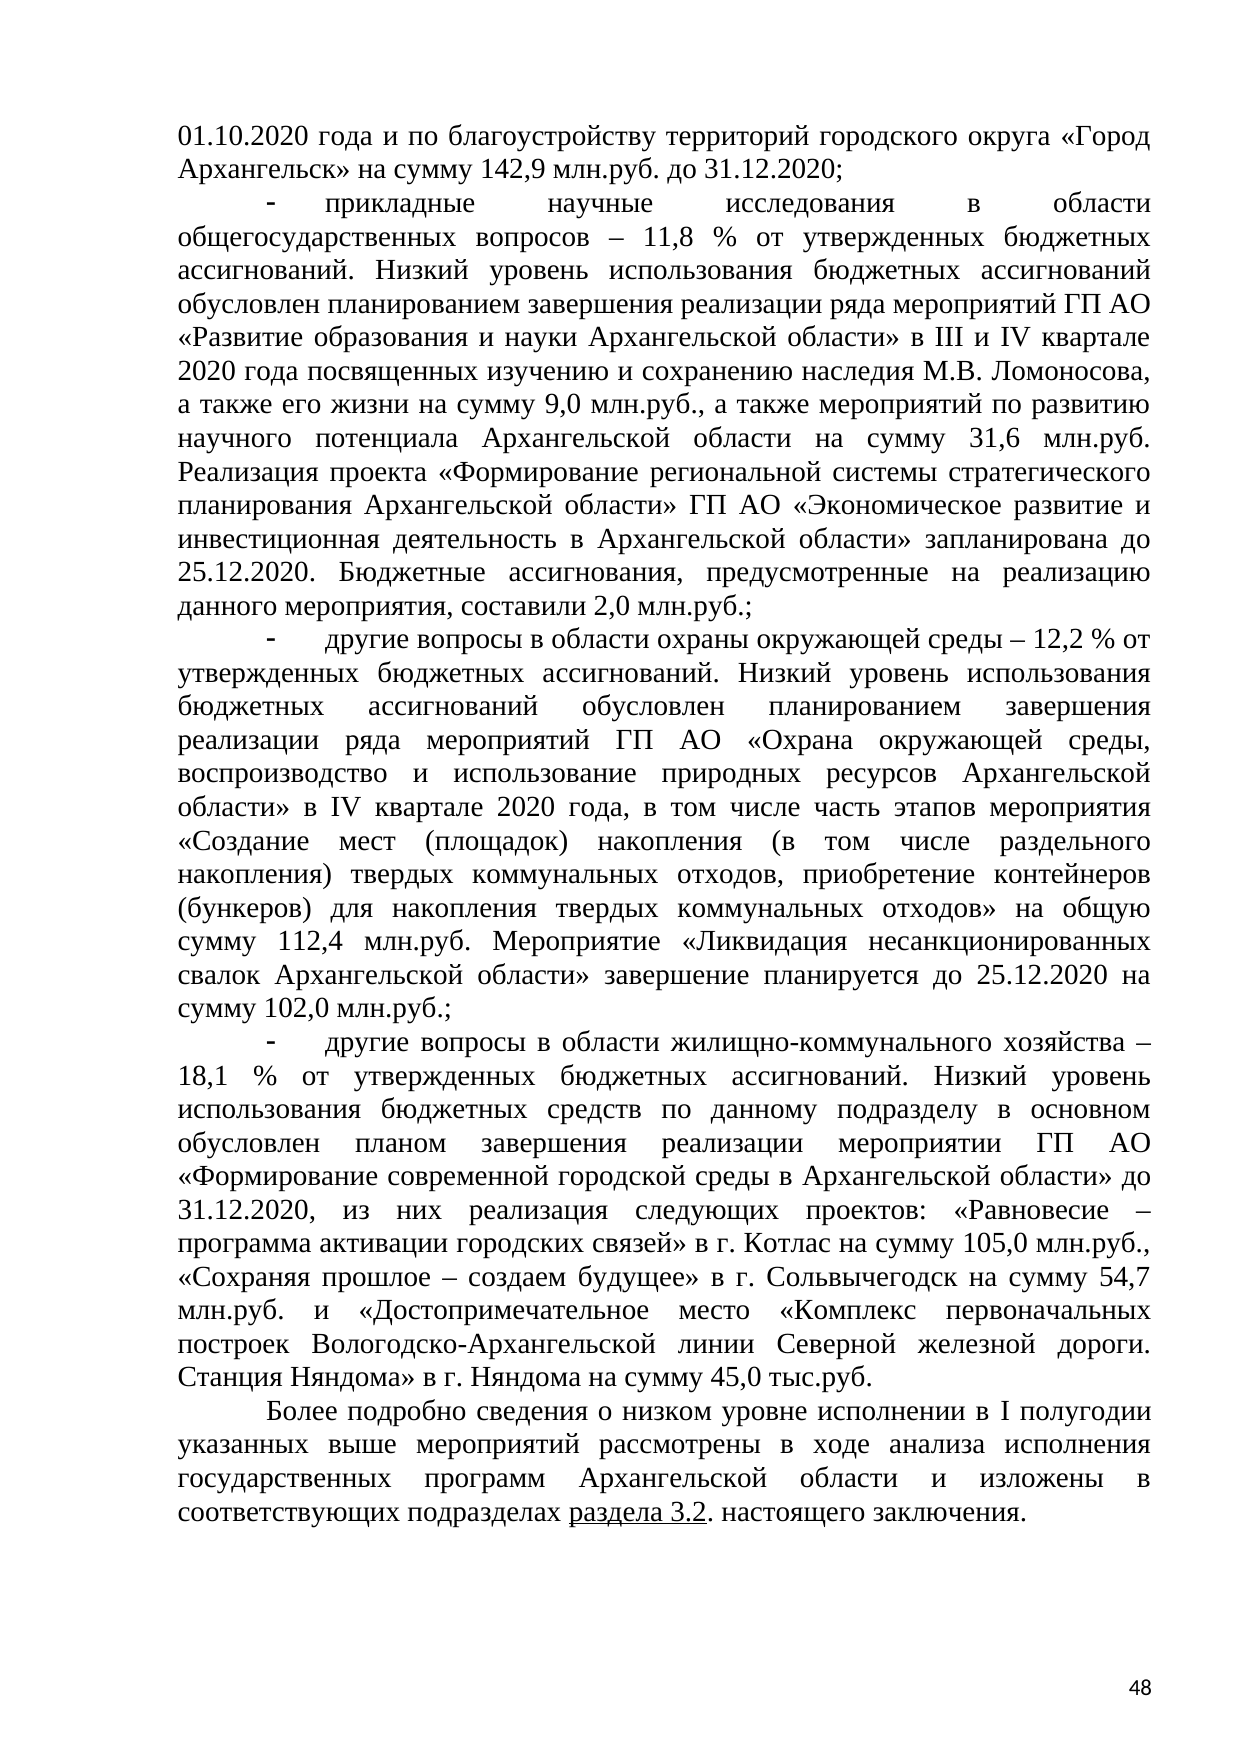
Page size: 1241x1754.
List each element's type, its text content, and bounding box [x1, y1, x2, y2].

list другие вопросы в области жилищно-коммунального хозяйства – 18,1 % от утвержденных бюджетных ассигнований. Низкий уровень использования бюджетных средств по данному подразделу в основном обусловлен планом завершения реализации мероприятии ГП АО «Формирование современной городской среды в Архангельской области» до 31.12.2020, из них реализация следующих проектов: «Равновесие – программа активации городских связей» в г. Котлас на сумму 105,0 млн.руб., «Сохраняя прошлое – создаем будущее» в г. Сольвычегодск на сумму 54,7 млн.руб. и «Достопримечательное место «Комплекс первоначальных построек Вологодско-Архангельской линии Северной железной дороги. Станция Няндома» в г. Няндома на сумму 45,0 тыс.руб. [177, 1024, 1152, 1393]
list другие вопросы в области охраны окружающей среды – 12,2 % от утвержденных бюджетных ассигнований. Низкий уровень использования бюджетных ассигнований обусловлен планированием завершения реализации ряда мероприятий ГП АО «Охрана окружающей среды, воспроизводство и использование природных ресурсов Архангельской области» в IV квартале 2020 года, в том числе часть этапов мероприятия «Создание мест (площадок) накопления (в том числе раздельного накопления) твердых коммунальных отходов, приобретение контейнеров (бункеров) для накопления твердых коммунальных отходов» на общую сумму 112,4 млн.руб. Мероприятие «Ликвидация несанкционированных свалок Архангельской области» завершение планируется до 25.12.2020 на сумму 102,0 млн.руб.; [177, 621, 1152, 1024]
text Более подробно сведения о низком уровне исполнении в I полугодии указанных выше мероприятий рассмотрены в ходе анализа исполнения государственных программ Архангельской области и изложены в соответствующих подразделах раздела 3.2. настоящего заключения. [177, 1393, 1152, 1527]
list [177, 118, 1152, 185]
list прикладные научные исследования в области общегосударственных вопросов – 11,8 % от утвержденных бюджетных ассигнований. Низкий уровень использования бюджетных ассигнований обусловлен планированием завершения реализации ряда мероприятий ГП АО «Развитие образования и науки Архангельской области» в III и IV квартале 2020 года посвященных изучению и сохранению наследия М.В. Ломоносова, а также его жизни на сумму 9,0 млн.руб., а также мероприятий по развитию научного потенциала Архангельской области на сумму 31,6 млн.руб. Реализация проекта «Формирование региональной системы стратегического планирования Архангельской области» ГП АО «Экономическое развитие и инвестиционная деятельность в Архангельской области» запланирована до 25.12.2020. Бюджетные ассигнования, предусмотренные на реализацию данного мероприятия, составили 2,0 млн.руб.; [177, 185, 1152, 621]
